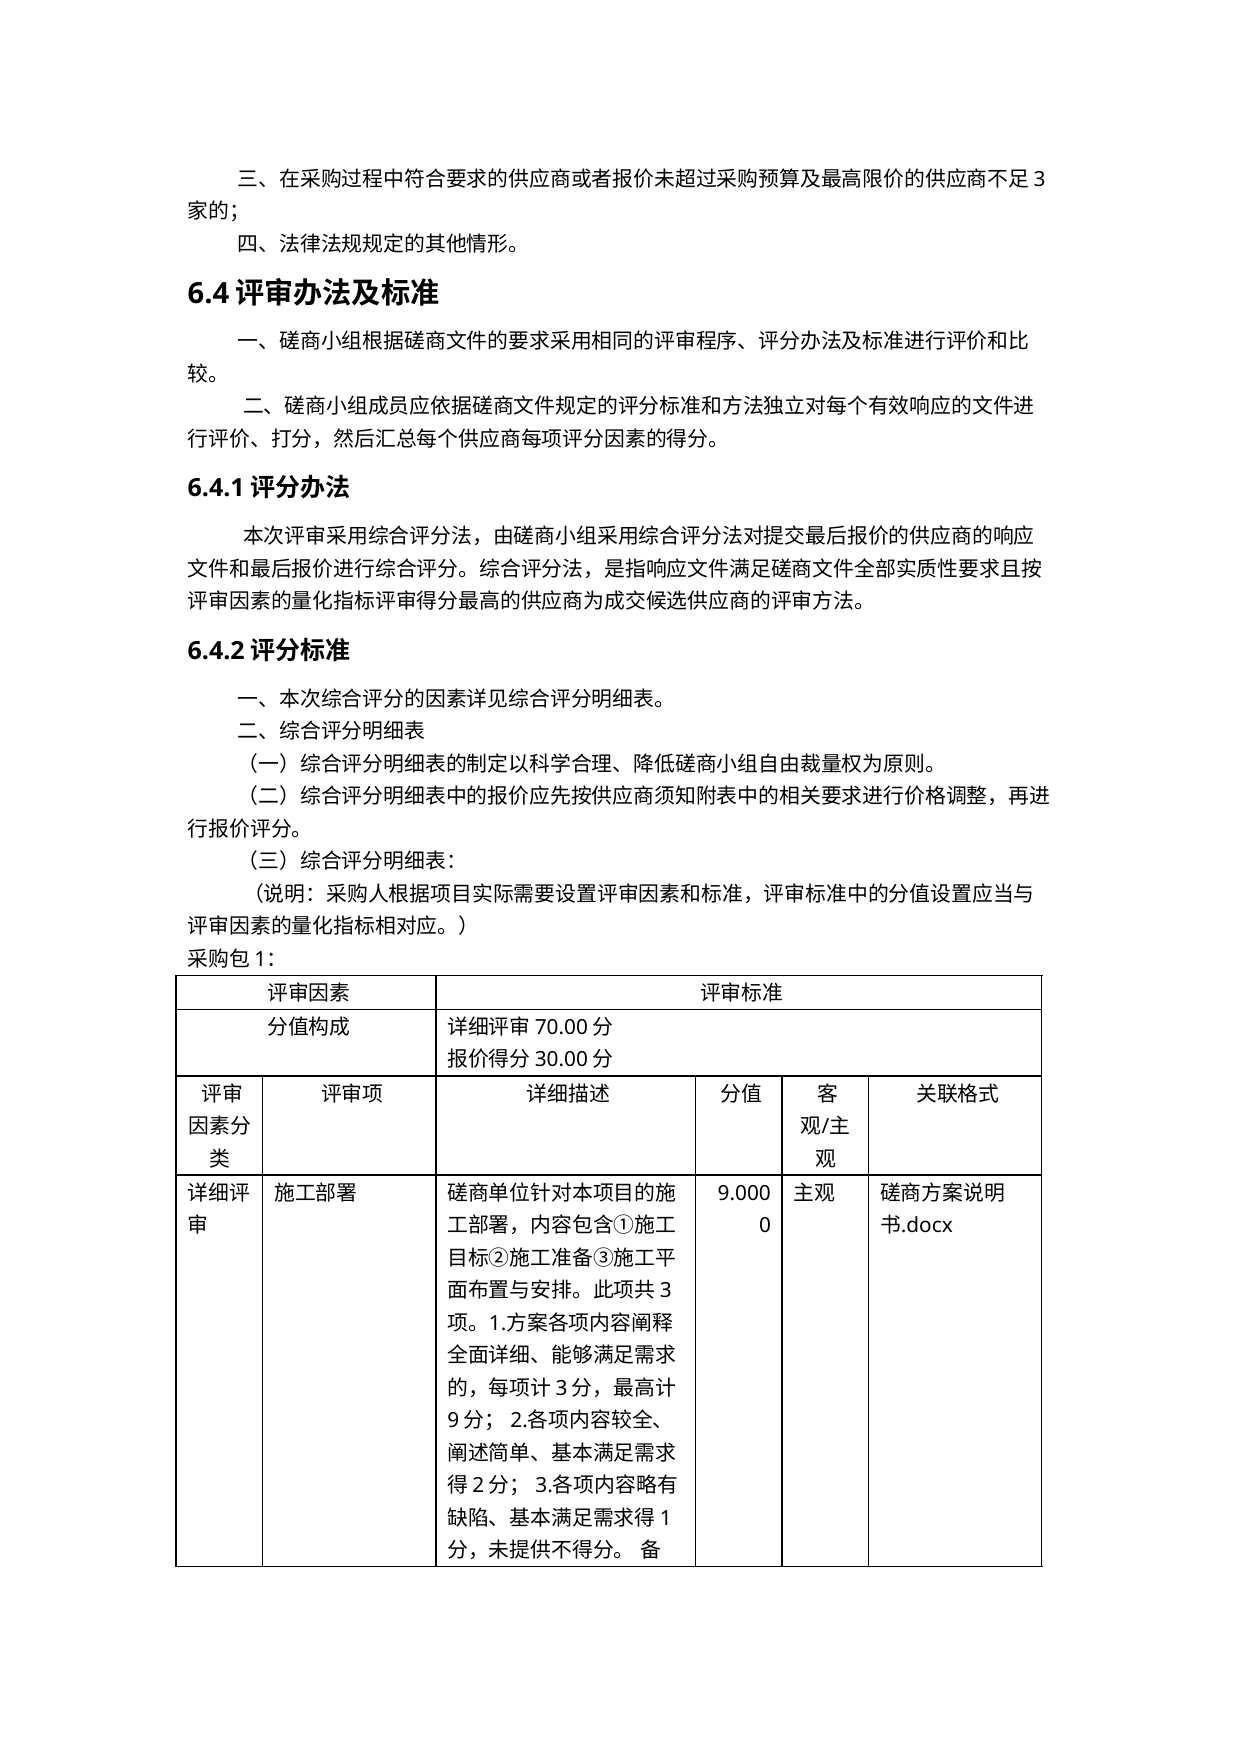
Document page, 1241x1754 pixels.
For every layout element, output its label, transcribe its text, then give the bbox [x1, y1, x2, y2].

table_header 评审标准 [437, 976, 1041, 1008]
table_cell 详细描述 [437, 1077, 695, 1174]
table_cell 磋商方案说明书.docx [869, 1176, 1041, 1566]
table_cell 详细评审70.00分 报价得分30.00分 [437, 1010, 1041, 1075]
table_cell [437, 1176, 695, 1566]
text 6.4.2评分标准 [187, 617, 1053, 682]
text 三、在采购过程中符合要求的供应商或者报价未超过采购预算及最高限价的供应商不足3家的； [187, 162, 1053, 227]
text 6.4.1评分办法 [187, 454, 1053, 519]
text 本次评审采用综合评分法，由磋商小组采用综合评分法对提交最后报价的供应商的响应文件和最后报价进行综合评分。综合评分法，是指响应文件满足磋商文件全部实质性要求且按评审因素的量化指标评审得分最高的供应商为成交候选供应商的评审方法。 [187, 519, 1053, 617]
table_cell 客观/主观 [783, 1077, 868, 1174]
text （一）综合评分明细表的制定以科学合理、降低磋商小组自由裁量权为原则。 [187, 747, 1053, 779]
table_cell 施工部署 [263, 1176, 435, 1566]
text 一、本次综合评分的因素详见综合评分明细表。 [187, 682, 1053, 714]
table_header 评审因素 [177, 976, 435, 1008]
table_cell 分值构成 [177, 1010, 435, 1075]
text 6.4评审办法及标准 [187, 259, 1053, 324]
table_cell 评审因素分类 [177, 1077, 262, 1174]
table_cell 主观 [783, 1176, 868, 1566]
text （三）综合评分明细表： [187, 844, 1053, 877]
text （二）综合评分明细表中的报价应先按供应商须知附表中的相关要求进行价格调整，再进行报价评分。 [187, 779, 1053, 844]
table_cell 9.0000 [696, 1176, 781, 1566]
text 二、综合评分明细表 [187, 714, 1053, 747]
text （说明：采购人根据项目实际需要设置评审因素和标准，评审标准中的分值设置应当与评审因素的量化指标相对应。） [187, 877, 1053, 942]
table_cell 分值 [696, 1077, 781, 1174]
text 二、磋商小组成员应依据磋商文件规定的评分标准和方法独立对每个有效响应的文件进行评价、打分，然后汇总每个供应商每项评分因素的得分。 [187, 389, 1053, 454]
text 采购包1： [187, 942, 1053, 974]
text 一、磋商小组根据磋商文件的要求采用相同的评审程序、评分办法及标准进行评价和比较。 [187, 324, 1053, 389]
text 四、法律法规规定的其他情形。 [187, 227, 1053, 259]
table_cell 关联格式 [869, 1077, 1041, 1174]
table_cell 详细评审 [177, 1176, 262, 1566]
table_cell 评审项 [263, 1077, 435, 1174]
